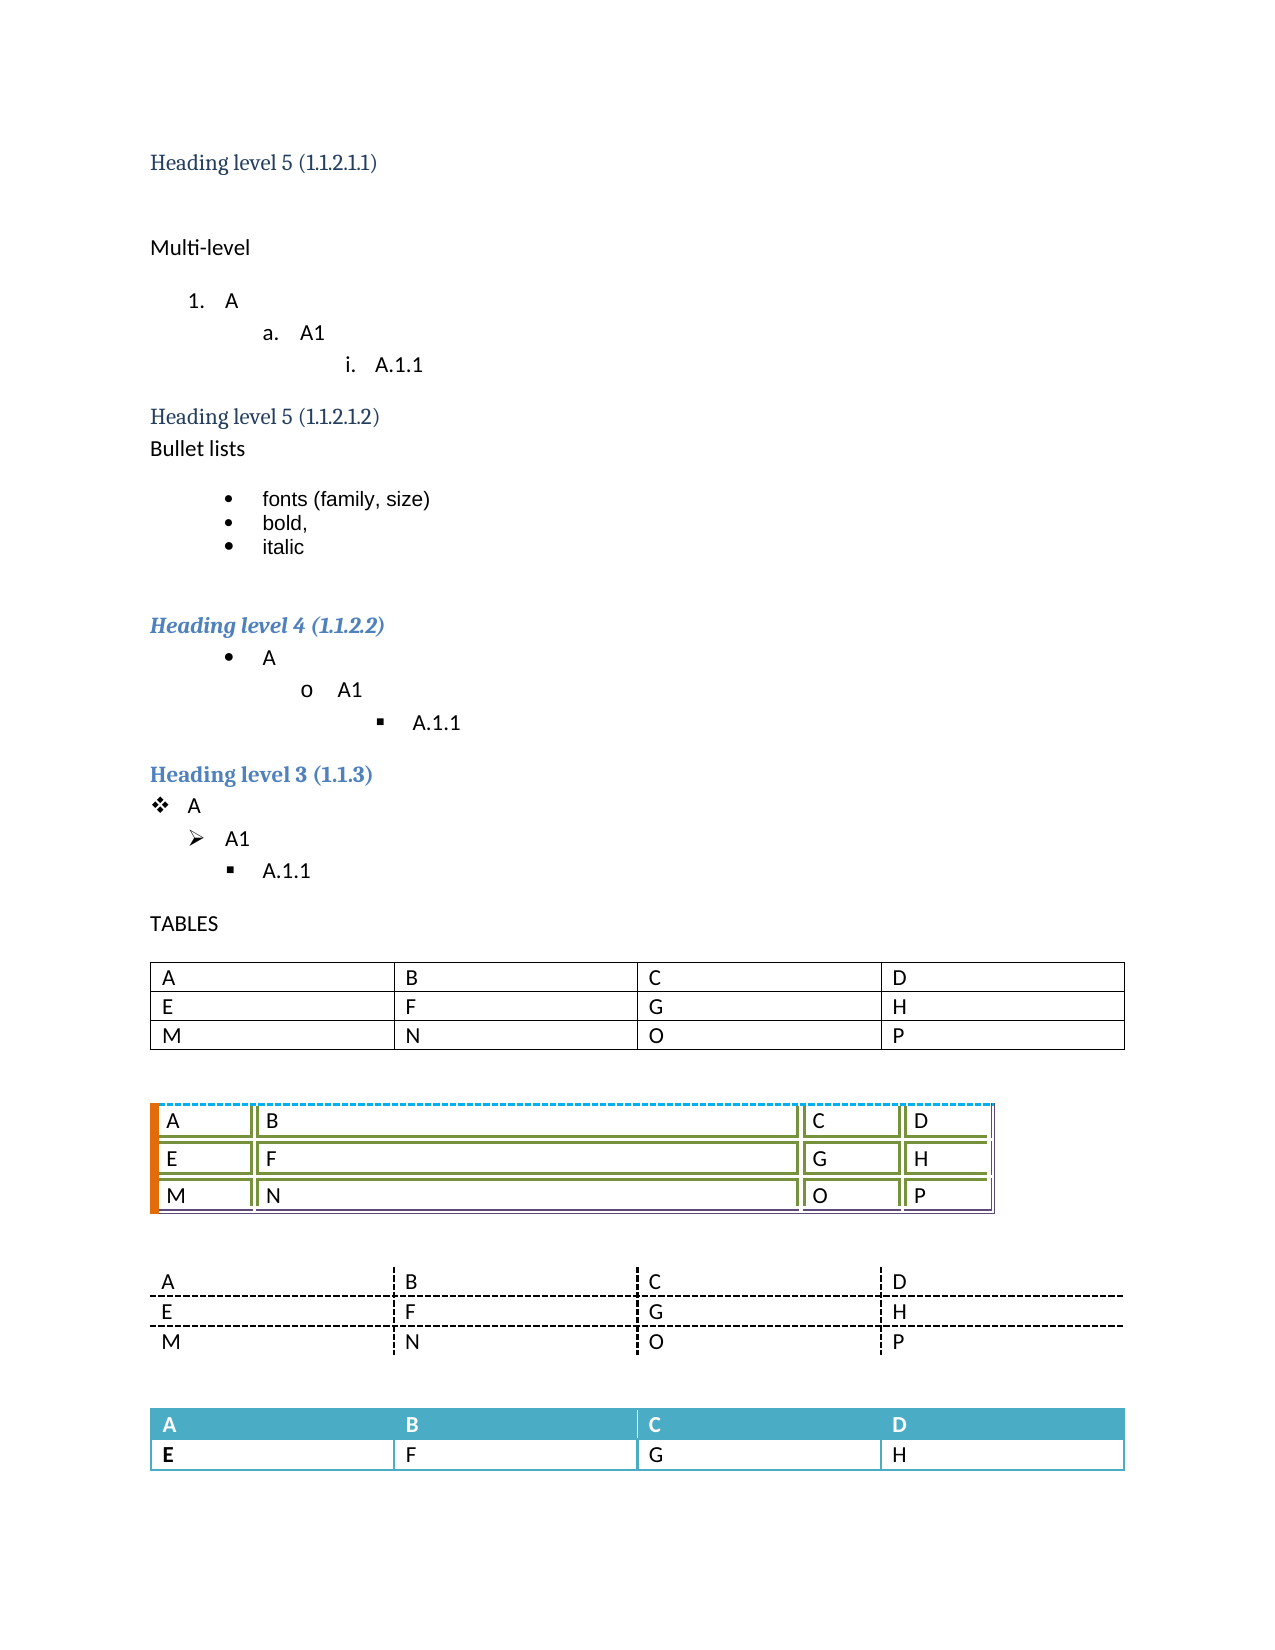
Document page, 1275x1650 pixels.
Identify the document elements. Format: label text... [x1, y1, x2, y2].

list A.1.1 [375, 708, 1125, 736]
table_header B [259, 1103, 796, 1134]
list A [187, 286, 1125, 314]
table_header A [159, 1103, 250, 1134]
table_cell E [159, 1135, 254, 1172]
table_header C [638, 1410, 881, 1438]
table_cell N [394, 1325, 637, 1355]
table_cell F [394, 1295, 637, 1325]
text TABLES [150, 909, 1125, 937]
table_header B [394, 1410, 637, 1438]
list A [225, 643, 1125, 671]
table_header C [638, 963, 881, 991]
subtitle Heading level 5 (1.1.2.1.2) [150, 404, 1125, 430]
table_cell G [638, 992, 881, 1020]
table_header A [150, 1267, 394, 1295]
table_header D [881, 1410, 1123, 1438]
table_cell F [395, 992, 637, 1020]
table_cell H [882, 992, 1124, 1020]
table_cell E [151, 992, 394, 1020]
table_cell P [882, 1021, 1124, 1049]
table_header C [806, 1103, 900, 1134]
list A.1.1 [225, 856, 1125, 884]
table_header D [882, 963, 1124, 991]
table_cell G [801, 1135, 903, 1172]
table_cell M [159, 1172, 254, 1209]
table_cell F [395, 1440, 636, 1468]
table_cell F [255, 1135, 801, 1172]
table_header A [152, 1410, 394, 1438]
list italic [225, 535, 1125, 559]
table_header D [881, 1267, 1125, 1295]
table_cell P [903, 1172, 993, 1209]
table_cell O [638, 1021, 881, 1049]
table_header A [151, 963, 394, 991]
list A.1.1 [356, 351, 1125, 379]
table_cell P [881, 1325, 1125, 1355]
list fonts (family, size) [225, 487, 1125, 511]
subtitle Heading level 4 (1.1.2.2) [150, 612, 1125, 639]
table_cell E [150, 1295, 394, 1325]
table_cell H [881, 1295, 1125, 1325]
table_cell O [801, 1172, 903, 1209]
table_header C [638, 1267, 881, 1295]
list A [150, 792, 1125, 820]
list A1 [300, 675, 1125, 704]
text Bullet lists [150, 434, 1125, 462]
table_header B [395, 963, 637, 991]
table_cell H [882, 1440, 1123, 1468]
list bold, [225, 511, 1125, 535]
table_cell G [638, 1295, 881, 1325]
table_cell H [903, 1135, 993, 1172]
list A1 [187, 824, 1125, 852]
table_header D [906, 1103, 991, 1134]
list A1 [262, 318, 1125, 346]
table_cell N [395, 1021, 637, 1049]
table_cell M [150, 1325, 394, 1355]
table_cell M [151, 1021, 394, 1049]
table_cell E [152, 1440, 393, 1468]
text Multi-level [150, 233, 1125, 261]
table_cell G [639, 1440, 880, 1468]
subtitle Heading level 3 (1.1.3) [150, 761, 1125, 788]
table_cell N [255, 1172, 801, 1209]
table_header B [394, 1267, 637, 1295]
table_cell O [638, 1325, 881, 1355]
subtitle Heading level 5 (1.1.2.1.1) [150, 150, 1125, 176]
